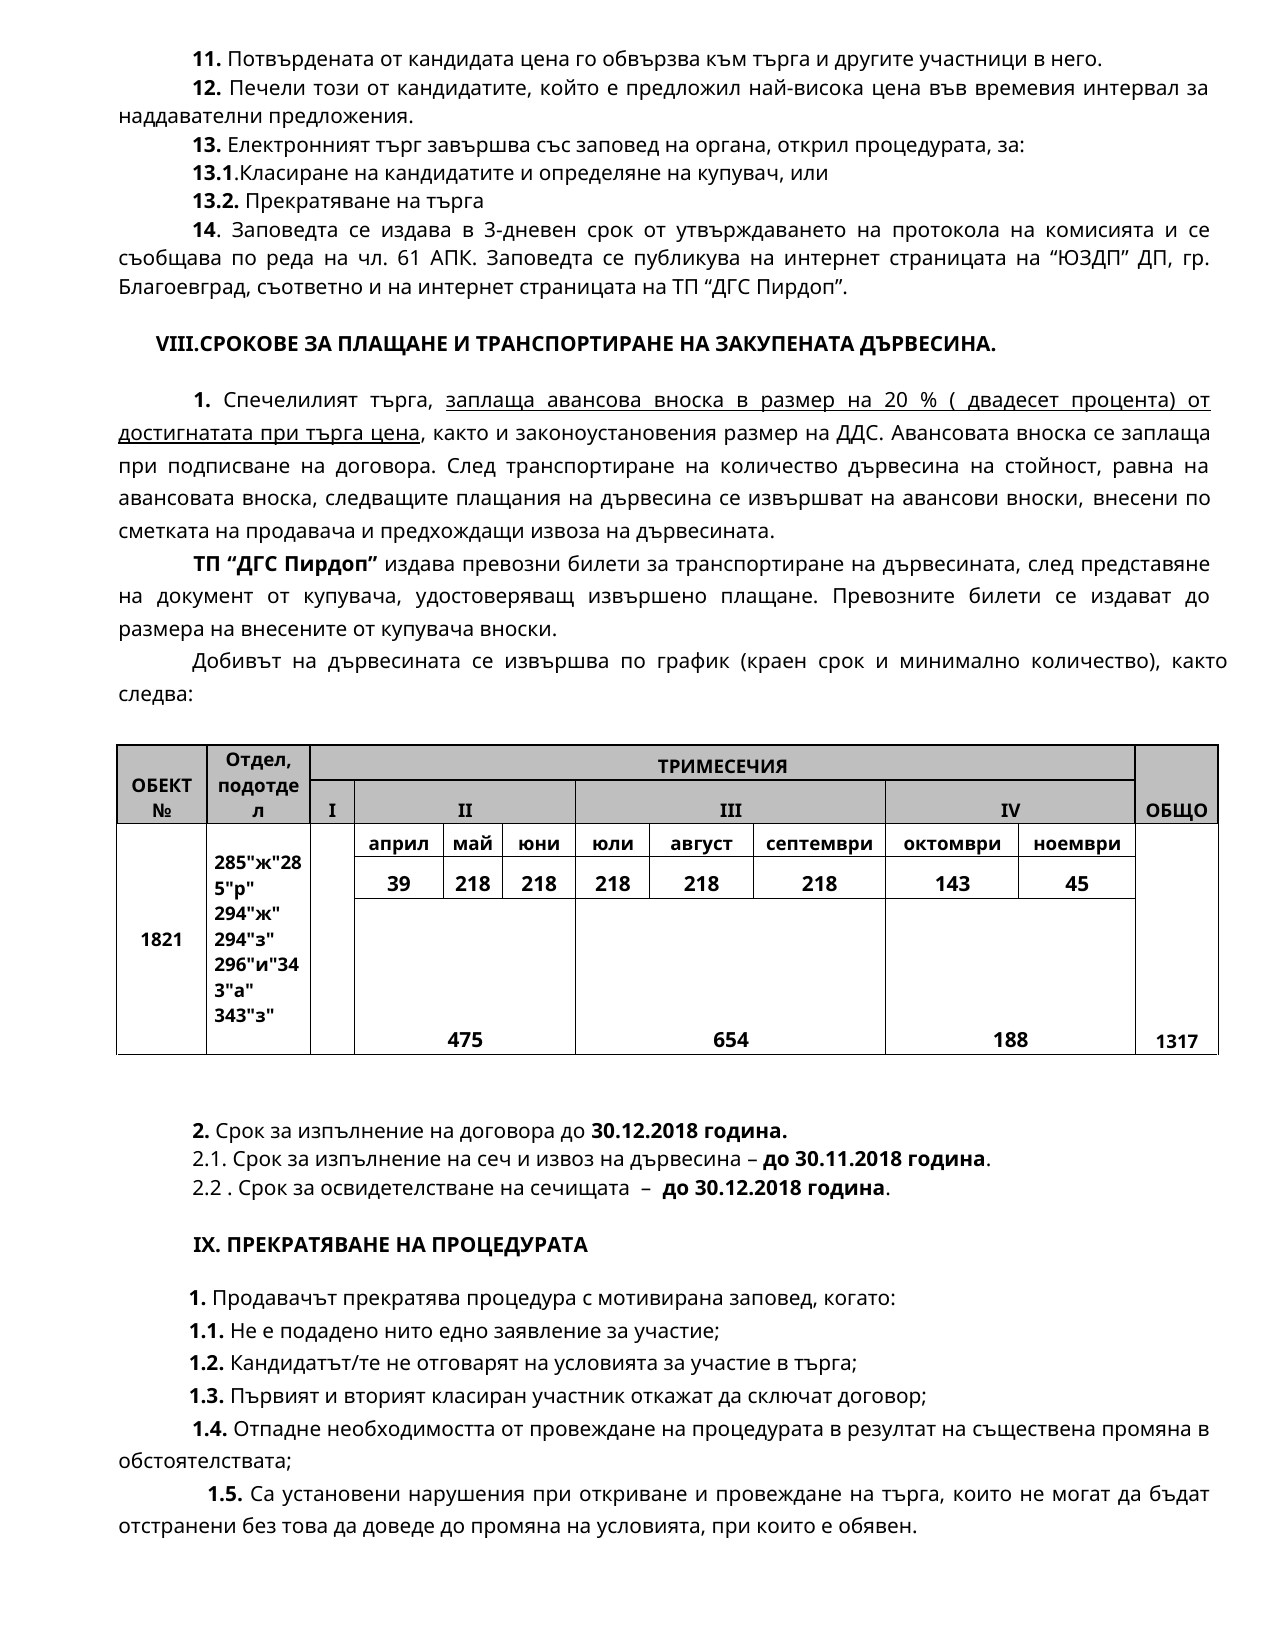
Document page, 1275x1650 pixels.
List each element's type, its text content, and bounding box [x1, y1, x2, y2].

text 2.2 . Срок за освидетелстване на сечищата – до 30.12.2018 година. [118, 1173, 1211, 1201]
table_cell II [355, 781, 575, 823]
table_cell юли [576, 824, 649, 856]
table_cell 475 [355, 899, 575, 1054]
text 1.3. Първият и вторият класиран участник откажат да сключат договор; [118, 1381, 1211, 1409]
text ІХ. ПРЕКРАТЯВАНЕ НА ПРОЦЕДУРАТА [118, 1230, 1211, 1258]
table_cell I [311, 781, 354, 823]
table_cell 218 [754, 857, 885, 898]
text 2. Срок за изпълнение на договора до 30.12.2018 година. [118, 1116, 1211, 1144]
text 13.1.Класиране на кандидатите и определяне на купувач, или [118, 158, 1211, 187]
table_cell 188 [886, 899, 1135, 1054]
table_cell 654 [576, 899, 885, 1054]
table_cell септември [754, 824, 885, 856]
table_cell ІV [886, 781, 1134, 823]
table_cell ІІІ [576, 781, 885, 823]
table_cell 39 [355, 857, 443, 898]
table_cell 45 [1019, 857, 1135, 898]
text 1.1. Не е подадено нито едно заявление за участие; [118, 1316, 1211, 1344]
table_cell [311, 824, 354, 1054]
table_header Отдел, подотдел [208, 746, 309, 823]
text Добивът на дървесината се извършва по график (краен срок и минимално количество), както следва: [118, 646, 1229, 707]
text 11. Потвърдената от кандидата цена го обвързва към търга и другите участници в него. [118, 44, 1211, 73]
list VIIІ.СРОКОВЕ ЗА ПЛАЩАНЕ И ТРАНСПОРТИРАНЕ НА ЗАКУПЕНАТА ДЪРВЕСИНА. [118, 329, 1211, 357]
text 1. Продавачът прекратява процедура с мотивирана заповед, когато: [118, 1283, 1211, 1312]
table_cell 218 [444, 857, 502, 898]
text 14. Заповедта се издава в 3-дневен срок от утвърждаването на протокола на комисията и се съобщава по реда на чл. 61 АПК. Заповедта се публикува на интернет страницата на “ЮЗДП” ДП, гр. Благоевград, съответно и на интернет страницата на ТП “ДГС Пирдоп”. [118, 215, 1211, 300]
table_cell октомври [886, 824, 1018, 856]
text 1.4. Отпадне необходимостта от провеждане на процедурата в резултат на съществена промяна в обстоятелствата; [118, 1414, 1211, 1475]
table_cell 1821 [117, 824, 206, 1054]
table_cell ноември [1019, 824, 1135, 856]
text 1. Спечелилият търга, заплаща авансова вноска в размер на 20 % ( двадесет процента) от достигнатата при търга цена, както и законоустановения размер на ДДС. Авансовата вноска се заплаща при подписване на договора. След транспортиране на количество дървесина на стойност, равна на авансовата вноска, следващите плащания на дървесина се извършват на авансови вноски, внесени по сметката на продавача и предхождащи извоза на дървесината. [118, 386, 1211, 544]
table_cell август [650, 824, 753, 856]
table_cell 1317 [1136, 824, 1218, 1054]
table_header OБЩО [1136, 746, 1217, 823]
table_cell май [444, 824, 502, 856]
text 2.1. Срок за изпълнение на сеч и извоз на дървесина – до 30.11.2018 година. [118, 1144, 1211, 1173]
table_cell 285"ж"285"р" 294"ж" 294"з" 296"и"343"а" 343"з" [207, 824, 310, 1054]
text 13.2. Прекратяване на търга [118, 187, 1211, 215]
table_cell юни [503, 824, 575, 856]
table_cell 218 [650, 857, 753, 898]
text 13. Електронният търг завършва със заповед на органа, открил процедурата, за: [118, 130, 1211, 158]
table_cell 218 [576, 857, 649, 898]
table_header ТРИМЕСЕЧИЯ [311, 746, 1134, 779]
text ТП “ДГС Пирдоп” издава превозни билети за транспортиране на дървесината, след представяне на документ от купувача, удостоверяващ извършено плащане. Превозните билети се издават до размера на внесените от купувача вноски. [118, 549, 1211, 642]
table_cell 218 [503, 857, 575, 898]
table_cell април [355, 824, 443, 856]
text 1.2. Кандидатът/те не отговарят на условията за участие в търга; [118, 1348, 1211, 1377]
text 12. Печели този от кандидатите, който е предложил най-висока цена във времевия интервал за наддавателни предложения. [118, 73, 1211, 130]
text 1.5. Са установени нарушения при откриване и провеждане на търга, които не могат да бъдат отстранени без това да доведе до промяна на условията, при които е обявен. [118, 1479, 1211, 1540]
table_cell 143 [886, 857, 1018, 898]
table_header ОБЕКТ № [118, 746, 206, 823]
